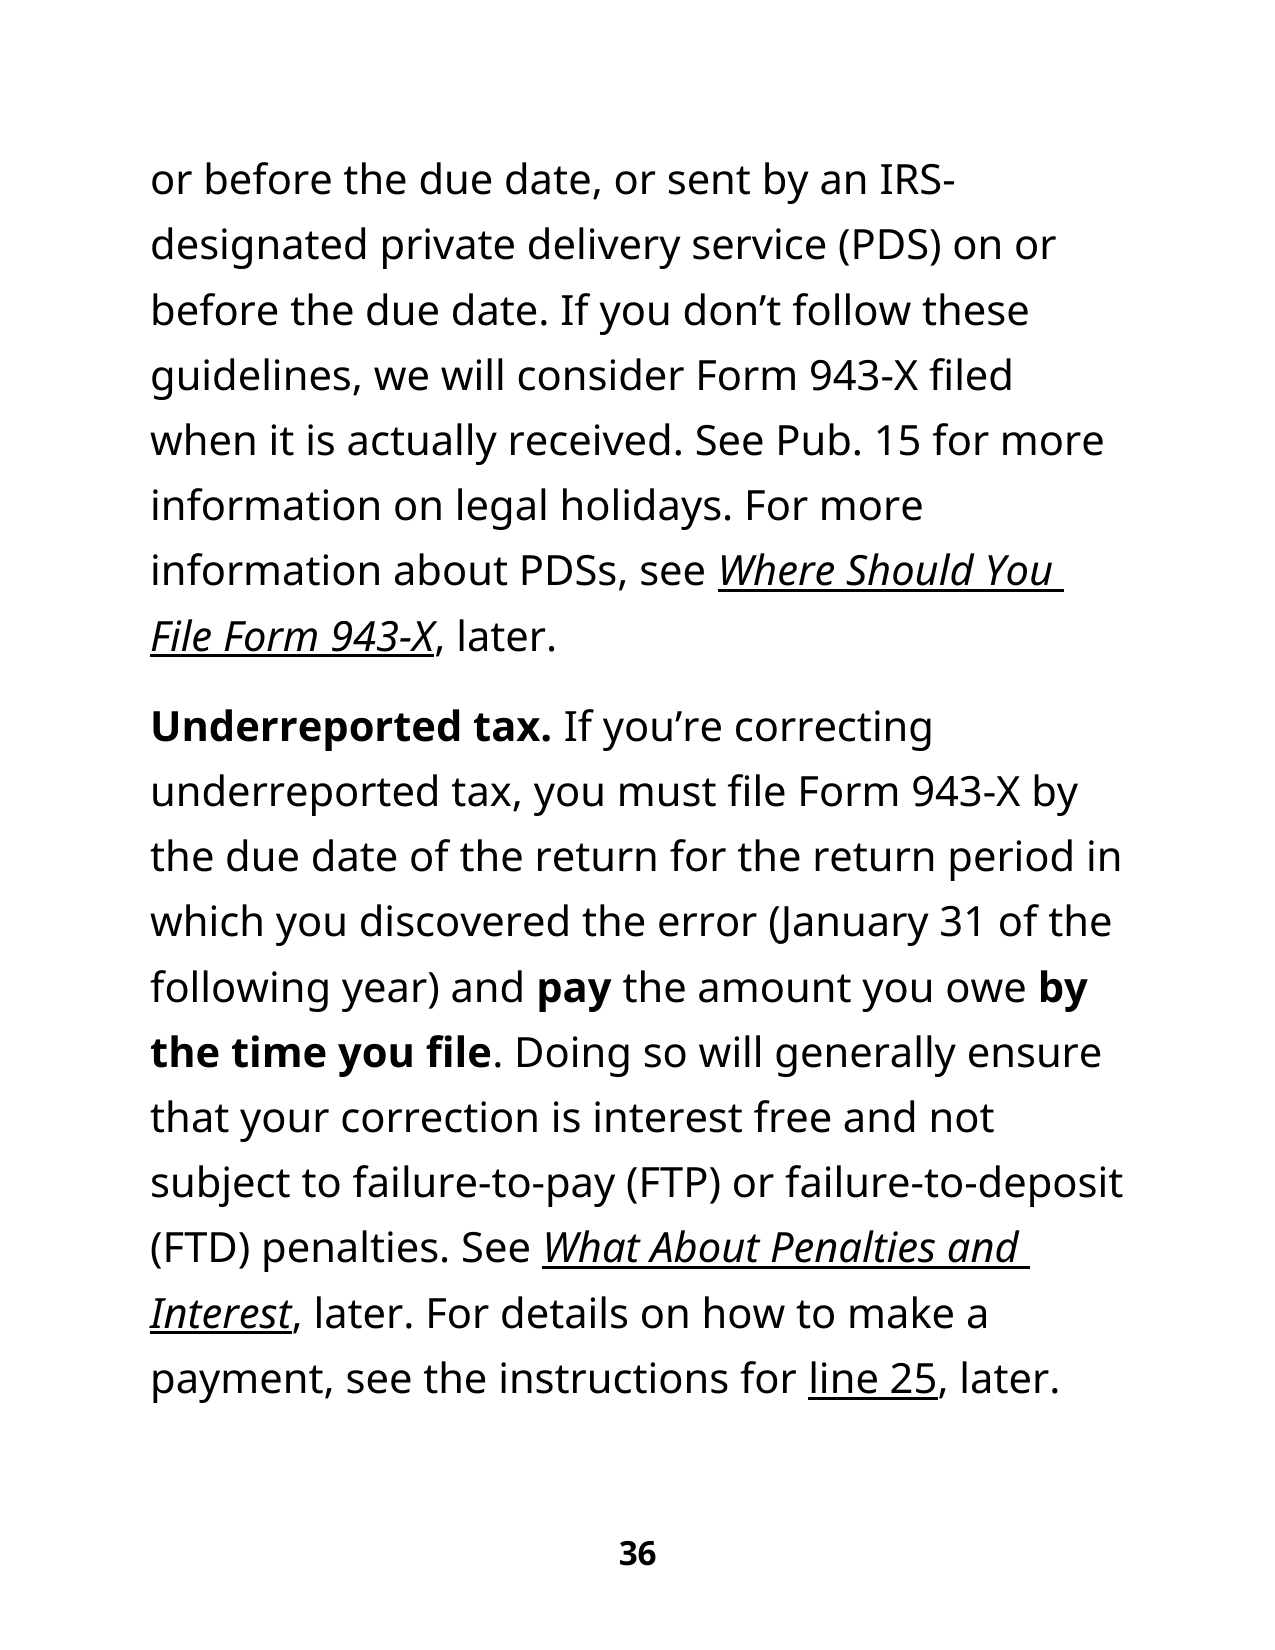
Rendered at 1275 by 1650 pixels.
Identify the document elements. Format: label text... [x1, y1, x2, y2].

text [150, 150, 1125, 663]
text Underreported tax. If you’re correcting underreported tax, you must file Form 943-X by the due date of the return for the return period in which you discovered the error (January 31 of the following year) and pay the amount you owe by the time you file. Doing so will generally ensure that your correction is interest free and not subject to failure-to-pay (FTP) or failure-to-deposit (FTD) penalties. See What About Penalties and Interest, later. For details on how to make a payment, see the instructions for line 25, later. [150, 697, 1125, 1406]
